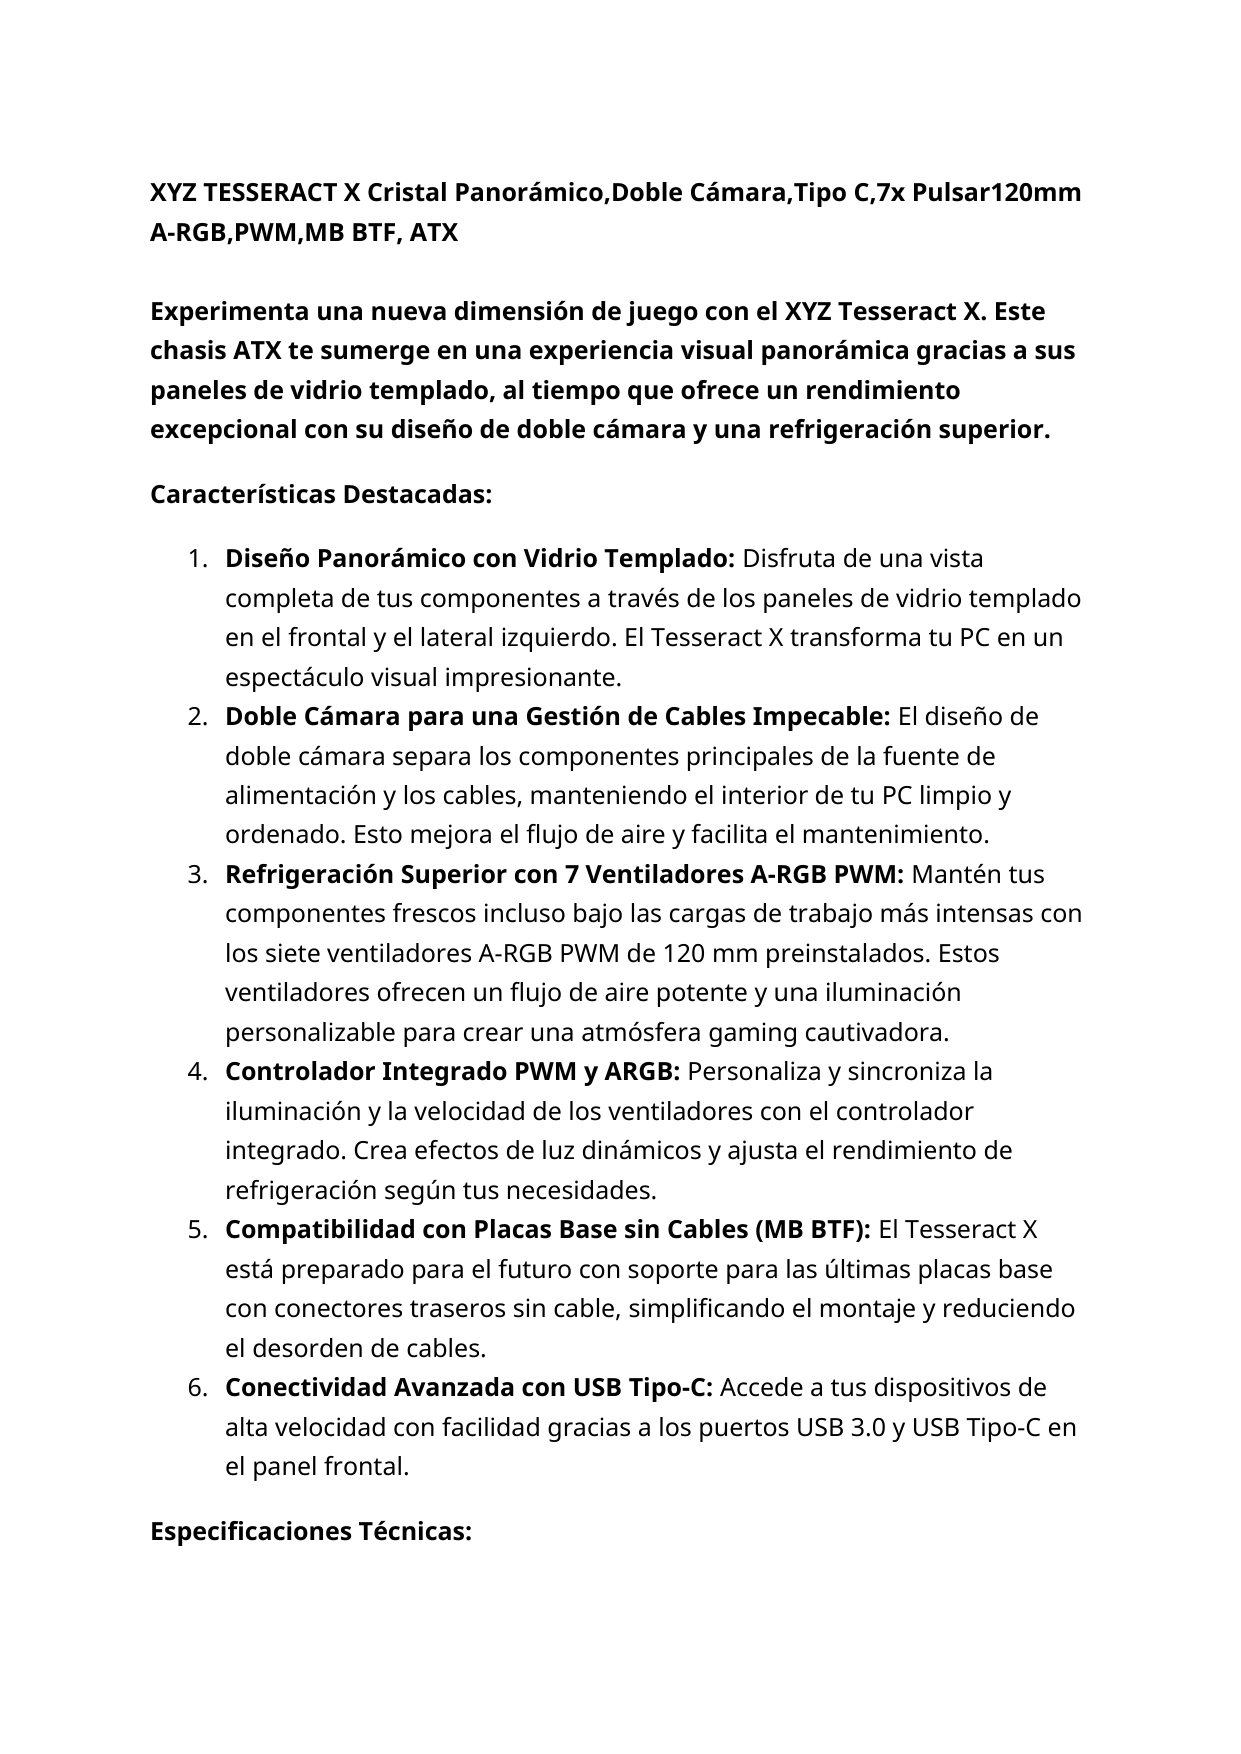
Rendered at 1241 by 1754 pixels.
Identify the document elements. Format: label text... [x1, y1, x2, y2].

text Especificaciones Técnicas: [150, 1513, 1090, 1547]
list Refrigeración Superior con 7 Ventiladores A-RGB PWM: Mantén tus componentes frescos incluso bajo las cargas de trabajo más intensas con los siete ventiladores A-RGB PWM de 120 mm preinstalados. Estos ventiladores ofrecen un flujo de aire potente y una iluminación personalizable para crear una atmósfera gaming cautivadora. [187, 857, 1090, 1049]
list Compatibilidad con Placas Base sin Cables (MB BTF): El Tesseract X está preparado para el futuro con soporte para las últimas placas base con conectores traseros sin cable, simplificando el montaje y reduciendo el desorden de cables. [187, 1212, 1090, 1364]
list Controlador Integrado PWM y ARGB: Personaliza y sincroniza la iluminación y la velocidad de los ventiladores con el controlador integrado. Crea efectos de luz dinámicos y ajusta el rendimiento de refrigeración según tus necesidades. [187, 1054, 1090, 1207]
list Conectividad Avanzada con USB Tipo-C: Accede a tus dispositivos de alta velocidad con facilidad gracias a los puertos USB 3.0 y USB Tipo-C en el panel frontal. [187, 1370, 1090, 1483]
text XYZ TESSERACT X Cristal Panorámico,Doble Cámara,Tipo C,7x Pulsar120mm A-RGB,PWM,MB BTF, ATX Experimenta una nueva dimensión de juego con el XYZ Tesseract X. Este chasis ATX te sumerge en una experiencia visual panorámica gracias a sus paneles de vidrio templado, al tiempo que ofrece un rendimiento excepcional con su diseño de doble cámara y una refrigeración superior. [150, 175, 1090, 446]
text Características Destacadas: [150, 476, 1090, 510]
list Diseño Panorámico con Vidrio Templado: Disfruta de una vista completa de tus componentes a través de los paneles de vidrio templado en el frontal y el lateral izquierdo. El Tesseract X transforma tu PC en un espectáculo visual impresionante. [187, 541, 1090, 693]
list Doble Cámara para una Gestión de Cables Impecable: El diseño de doble cámara separa los componentes principales de la fuente de alimentación y los cables, manteniendo el interior de tu PC limpio y ordenado. Esto mejora el flujo de aire y facilita el mantenimiento. [187, 699, 1090, 851]
